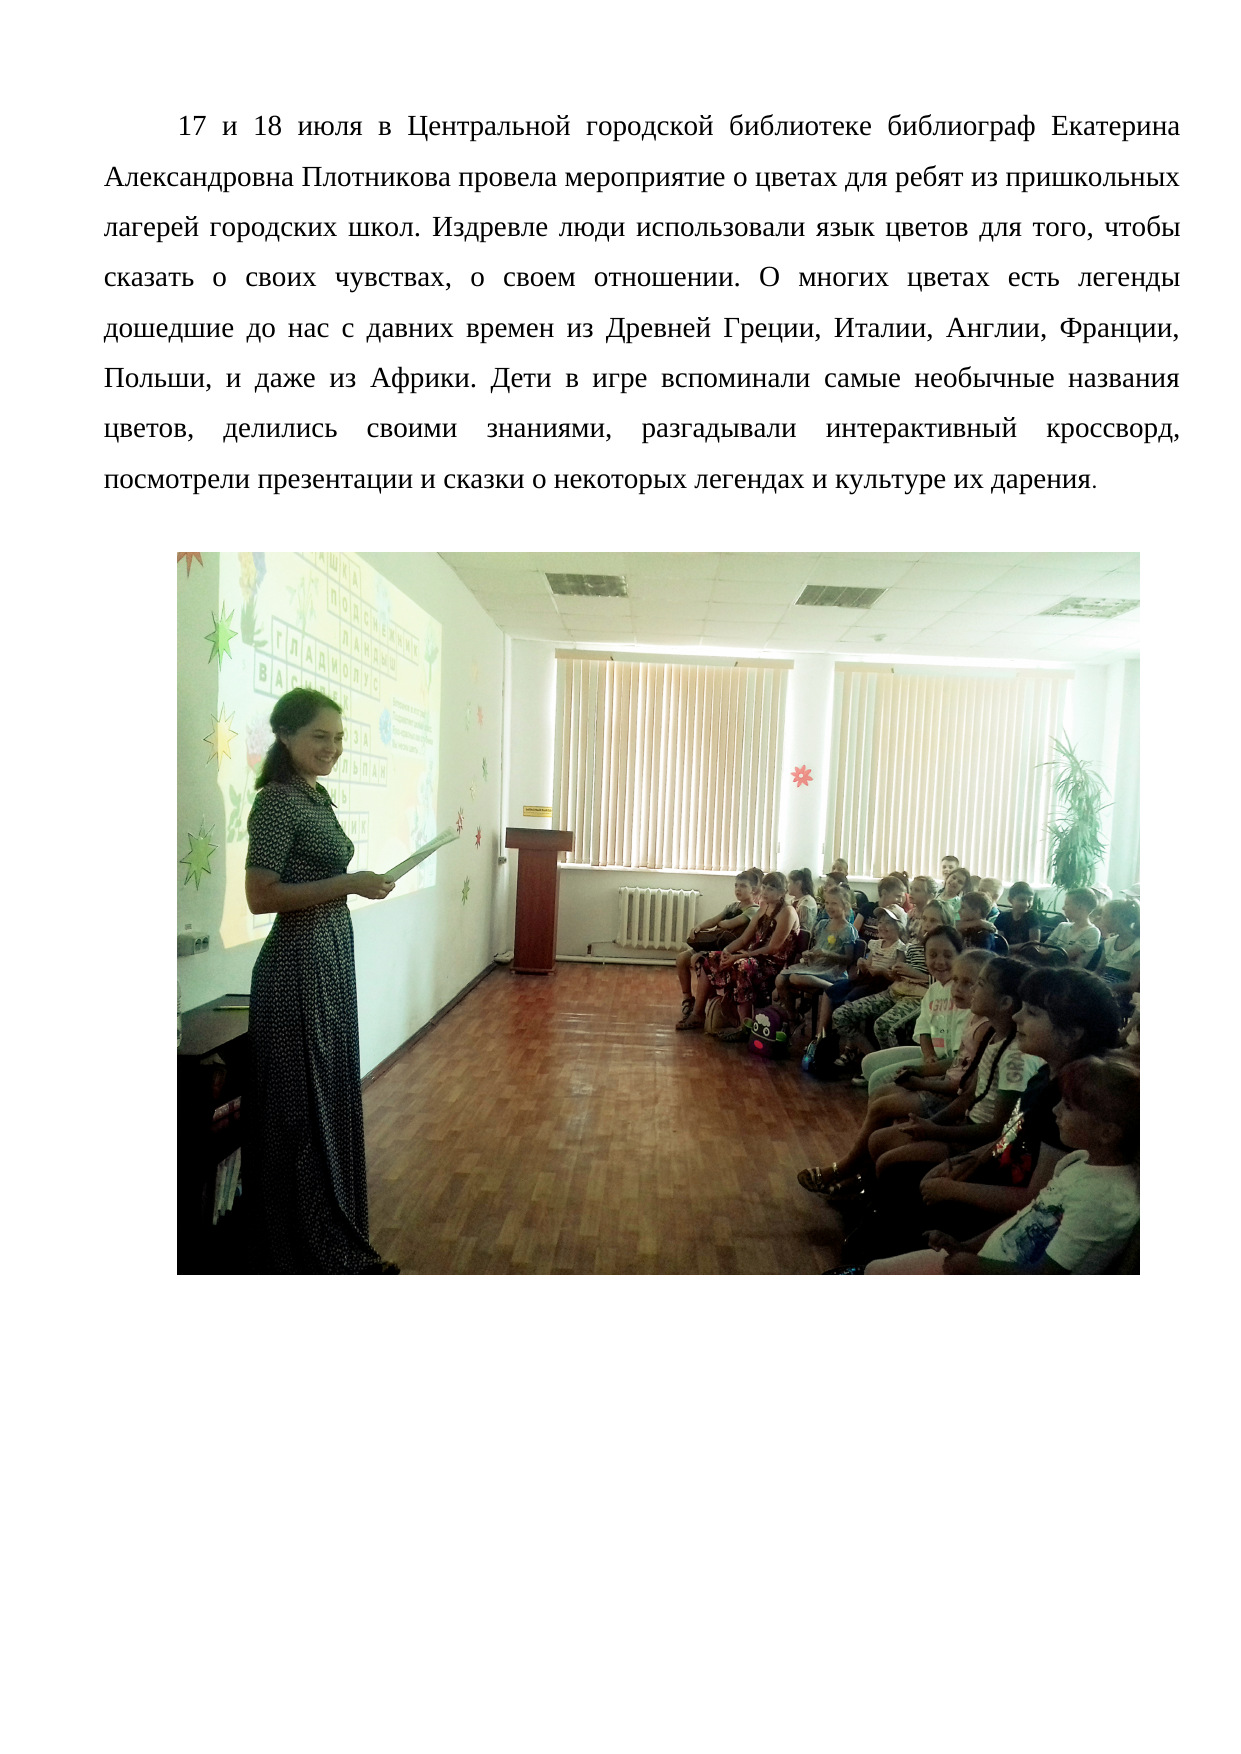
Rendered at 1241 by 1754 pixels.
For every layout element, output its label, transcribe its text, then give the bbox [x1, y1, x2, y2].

picture [177, 552, 1140, 1275]
text 17 и 18 июля в Центральной городской библиотеке библиограф Екатерина Александровна Плотникова провела мероприятие о цветах для ребят из пришкольных лагерей городских школ. Издревле люди использовали язык цветов для того, чтобы сказать о своих чувствах, о своем отношении. О многих цветах есть легенды дошедшие до нас с давних времен из Древней Греции, Италии, Англии, Франции, Польши, и даже из Африки. Дети в игре вспоминали самые необычные названия цветов, делились своими знаниями, разгадывали интерактивный кроссворд, посмотрели презентации и сказки о некоторых легендах и культуре их дарения. [103, 108, 1181, 494]
